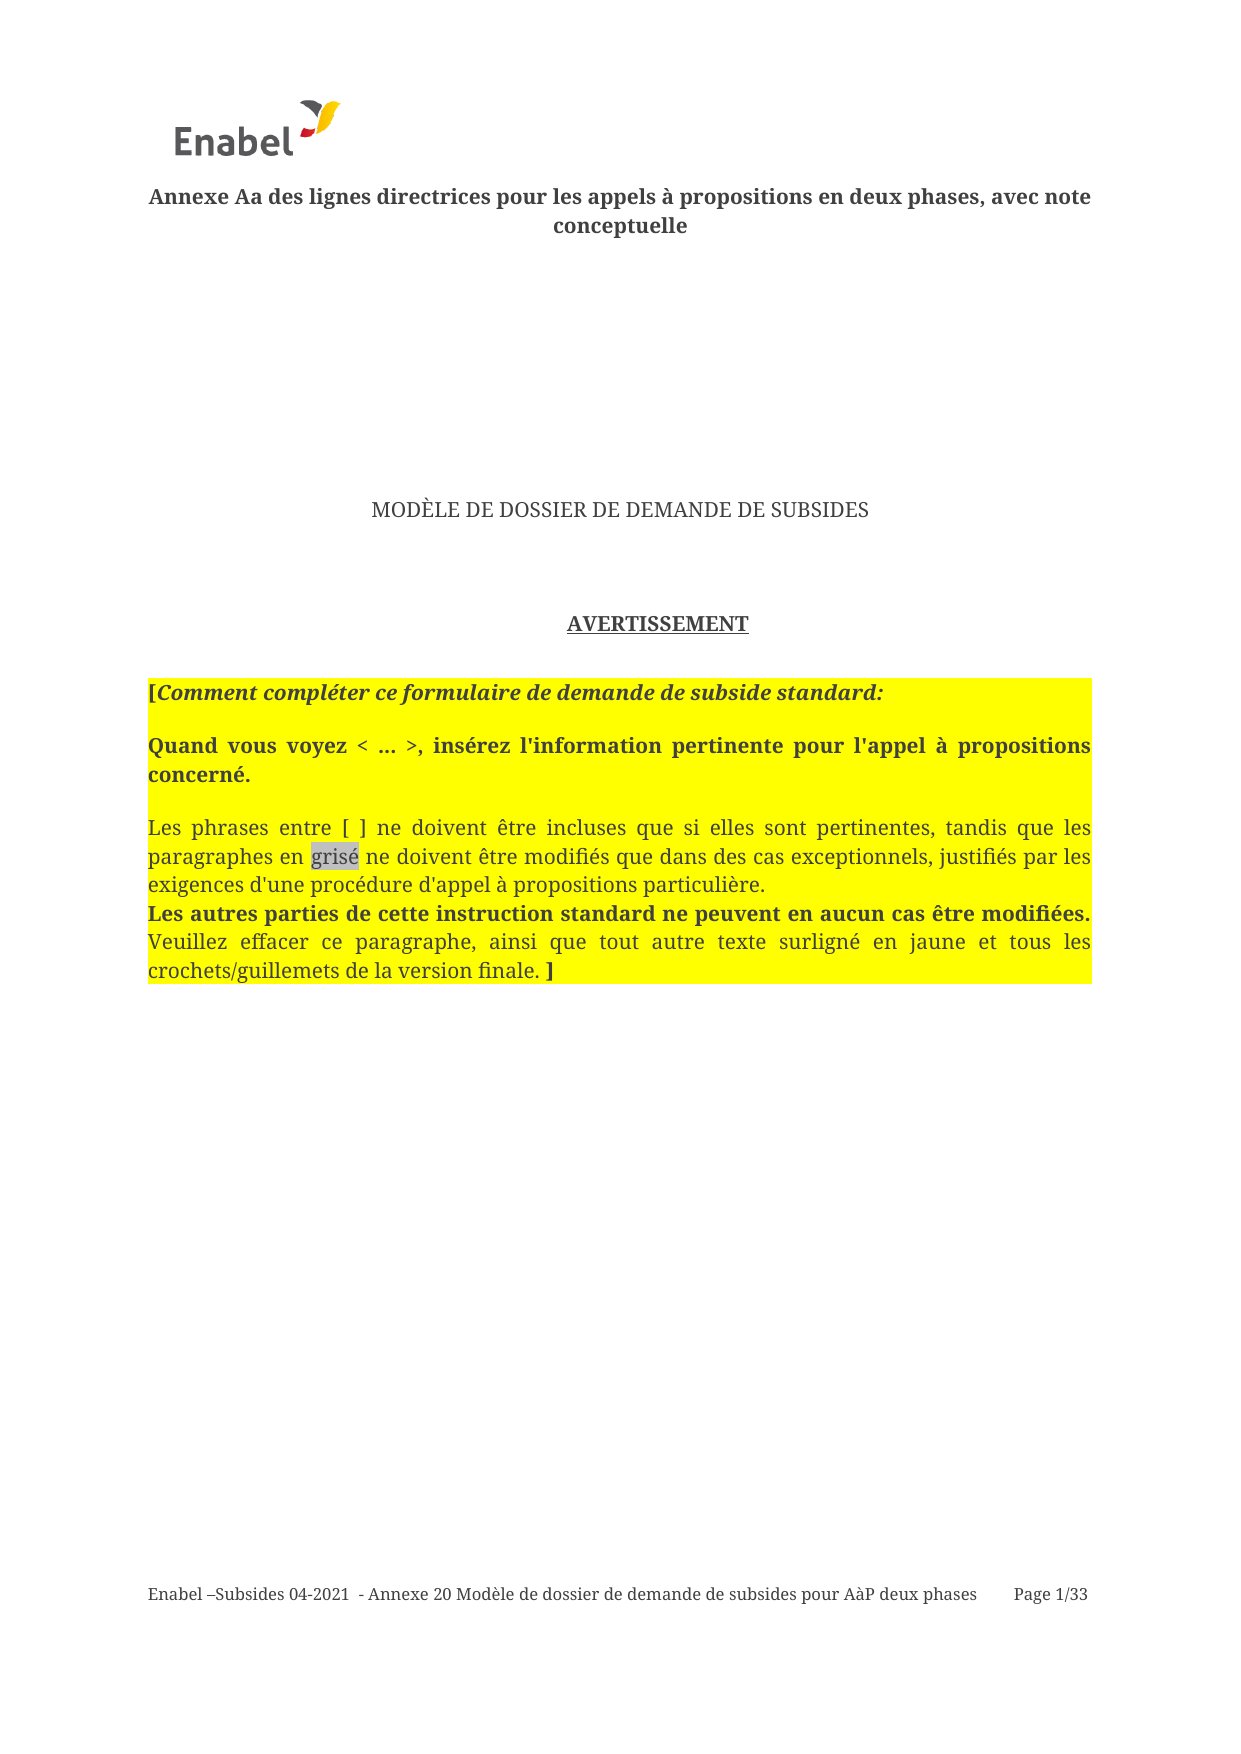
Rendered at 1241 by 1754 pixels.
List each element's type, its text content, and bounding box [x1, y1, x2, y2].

subtitle Les phrases entre [ ] ne doivent être incluses que si elles sont pertinentes, tandis que les paragraphes en grisé ne doivent être modifiés que dans des cas exceptionnels, justifiés par les exigences d'une procédure d'appel à propositions particulière. [148, 813, 1092, 899]
subtitle Quand vous voyez < ... >, insérez l'information pertinente pour l'appel à propositions concerné. [148, 732, 1092, 788]
subtitle Les autres parties de cette instruction standard ne peuvent en aucun cas être modifiées. Veuillez effacer ce paragraphe, ainsi que tout autre texte surligné en jaune et tous les crochets/guillemets de la version finale. ] [148, 899, 1092, 984]
picture [147, 75, 363, 183]
subtitle [Comment compléter ce formulaire de demande de subside standard: [148, 678, 1092, 707]
text Annexe Aa des lignes directrices pour les appels à propositions en deux phases, avec note conceptuelle [148, 182, 1092, 239]
text AVERTISSEMENT [223, 609, 1092, 637]
text Modèle de dossier de demande de subsides [148, 495, 1092, 523]
